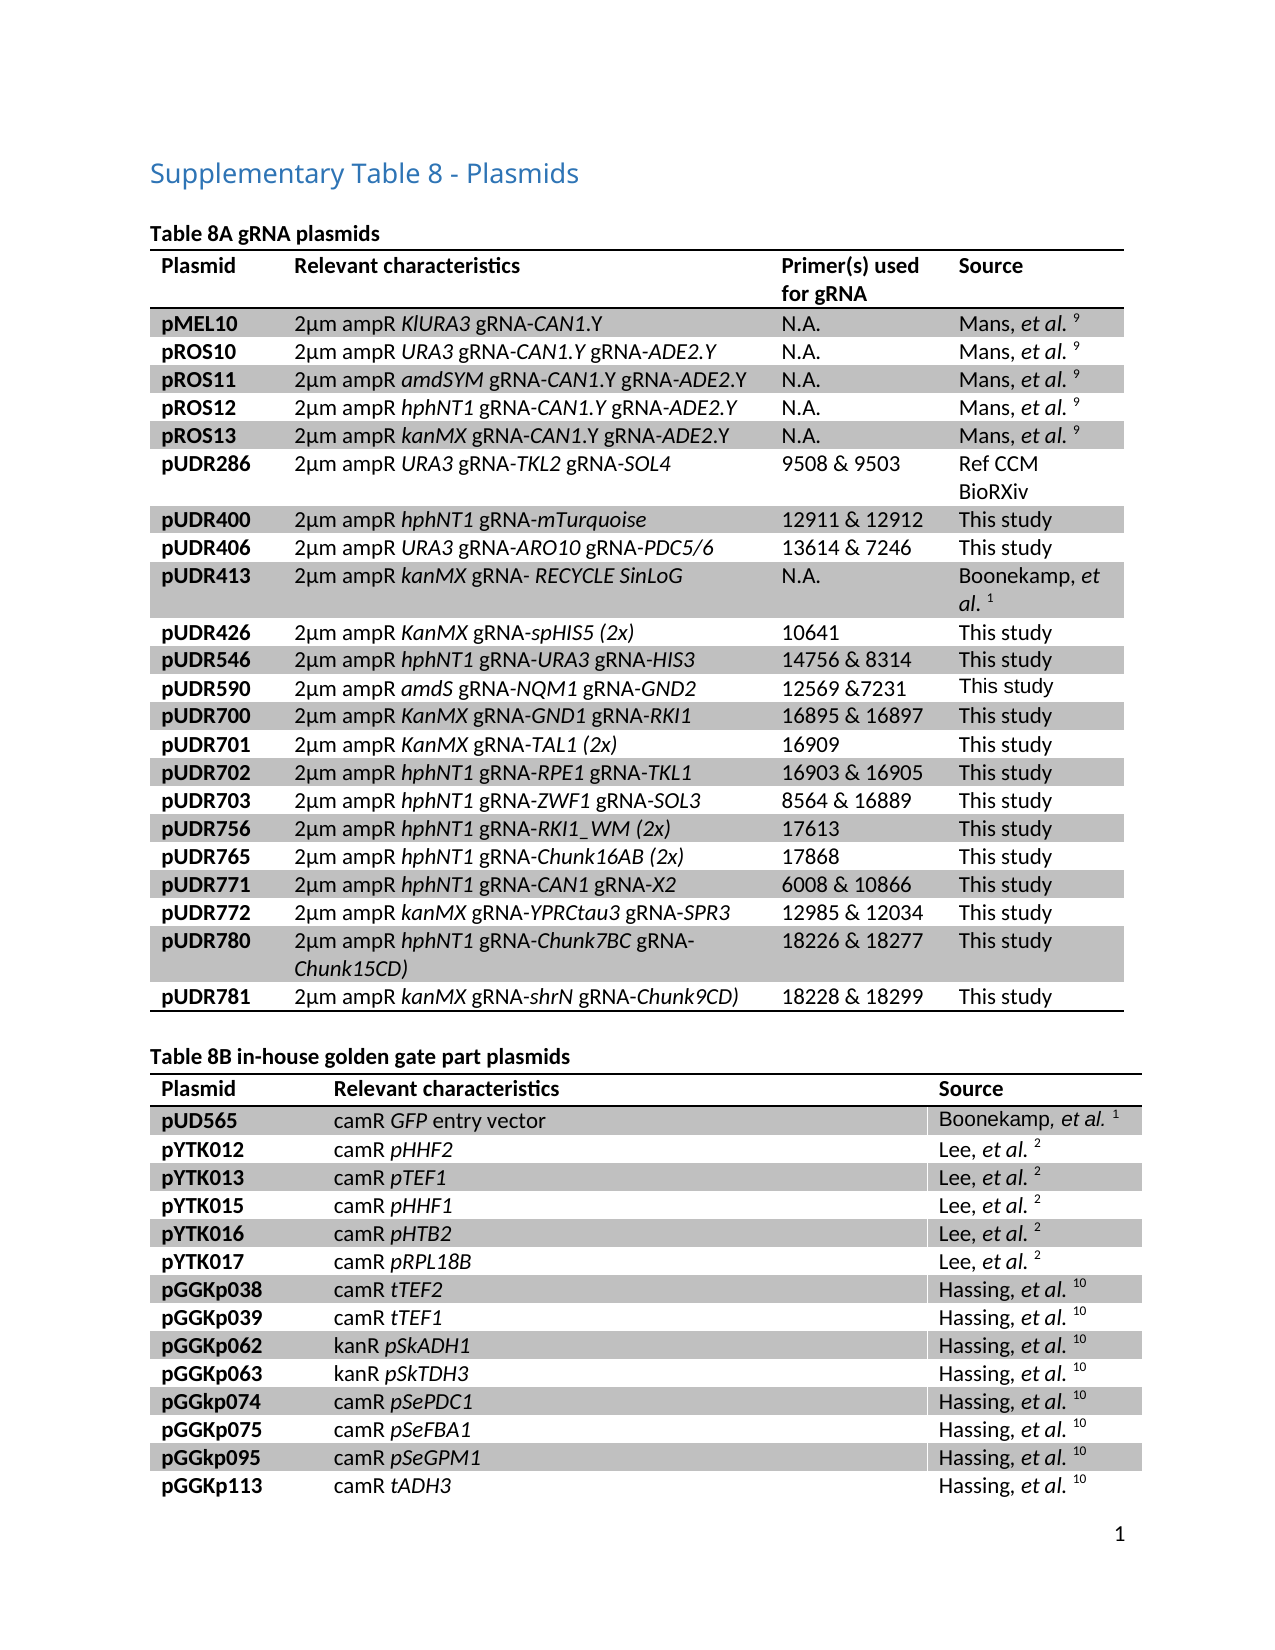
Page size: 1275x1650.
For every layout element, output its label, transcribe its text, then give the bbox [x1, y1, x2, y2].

table_cell pYTK012 [150, 1135, 322, 1163]
table_header Plasmid [150, 1075, 322, 1104]
table_cell camR pHTB2 [322, 1219, 927, 1247]
table_cell Lee, et al. 2 [928, 1191, 1142, 1219]
table_cell N.A. [770, 365, 947, 393]
table_cell Mans, et al. 9 [947, 365, 1124, 393]
table_cell pYTK016 [150, 1219, 322, 1247]
table_cell Lee, et al. 2 [928, 1135, 1142, 1163]
table_cell 2µm ampR KanMX gRNA-GND1 gRNA-RKI1 [283, 702, 770, 730]
table_cell 2µm ampR hphNT1 gRNA-CAN1 gRNA-X2 [283, 870, 770, 898]
table_cell pGGKp113 [150, 1471, 322, 1499]
table_cell 14756 & 8314 [770, 646, 947, 674]
table_cell 2µm ampR KanMX gRNA-spHIS5 (2x) [283, 618, 770, 646]
table_cell camR GFP entry vector [322, 1107, 927, 1135]
table_header Relevant characteristics [283, 251, 770, 307]
table_cell pUDR771 [150, 870, 283, 898]
table_cell 9508 & 9503 [770, 450, 947, 506]
table_cell This study [947, 982, 1124, 1010]
table_cell 10641 [770, 618, 947, 646]
table_cell pUDR286 [150, 450, 283, 506]
table_cell This study [947, 870, 1124, 898]
table_cell 12569 &7231 [770, 674, 947, 702]
table_cell Hassing, et al. 10 [928, 1303, 1142, 1331]
table_cell Hassing, et al. 10 [928, 1443, 1142, 1471]
table_cell This study [947, 506, 1124, 533]
table_cell 2µm ampR hphNT1 gRNA-mTurquoise [283, 506, 770, 533]
table_cell 2μm ampR KlURA3 gRNA-CAN1.Y [283, 309, 770, 337]
table_cell 16909 [770, 730, 947, 758]
table_cell 2µm ampR kanMX gRNA-YPRCtau3 gRNA-SPR3 [283, 898, 770, 926]
table_cell This study [947, 702, 1124, 730]
table_cell Hassing, et al. 10 [928, 1275, 1142, 1303]
table_cell pUDR590 [150, 674, 283, 702]
table_cell Lee, et al. 2 [928, 1163, 1142, 1191]
table_cell 2µm ampR amdS gRNA-NQM1 gRNA-GND2 [283, 674, 770, 702]
table_cell 2µm ampR KanMX gRNA-TAL1 (2x) [283, 730, 770, 758]
table_cell This study [947, 730, 1124, 758]
table_cell 2μm ampR URA3 gRNA-CAN1.Y gRNA-ADE2.Y [283, 338, 770, 365]
table_cell pMEL10 [150, 309, 283, 337]
table_cell camR pRPL18B [322, 1247, 927, 1275]
table_cell 12911 & 12912 [770, 506, 947, 533]
table_cell pGGKp038 [150, 1275, 322, 1303]
table_cell This study [947, 618, 1124, 646]
text Table 8A gRNA plasmids [150, 219, 1125, 247]
table_cell pGGKp039 [150, 1303, 322, 1331]
table_cell N.A. [770, 562, 947, 618]
table_cell pYTK017 [150, 1247, 322, 1275]
table_cell Mans, et al. 9 [947, 421, 1124, 449]
table_cell Mans, et al. 9 [947, 338, 1124, 365]
table_cell pUDR772 [150, 898, 283, 926]
table_cell pUDR426 [150, 618, 283, 646]
table_cell 16895 & 16897 [770, 702, 947, 730]
table_cell camR pHHF1 [322, 1191, 927, 1219]
table_cell This study [947, 814, 1124, 842]
table_cell 2µm ampR URA3 gRNA-TKL2 gRNA-SOL4 [283, 450, 770, 506]
table_cell pUDR781 [150, 982, 283, 1010]
table_cell Hassing, et al. 10 [928, 1331, 1142, 1359]
table_cell pROS10 [150, 338, 283, 365]
table_cell 18228 & 18299 [770, 982, 947, 1010]
table_header Primer(s) used for gRNA [770, 251, 947, 307]
table_cell pYTK015 [150, 1191, 322, 1219]
table_cell camR pHHF2 [322, 1135, 927, 1163]
table_cell camR pSePDC1 [322, 1387, 927, 1415]
table_cell 2µm ampR hphNT1 gRNA-Chunk7BC gRNA-Chunk15CD) [283, 926, 770, 982]
table_cell Lee, et al. 2 [928, 1219, 1142, 1247]
table_cell camR tTEF1 [322, 1303, 927, 1331]
table_cell 13614 & 7246 [770, 534, 947, 562]
table_cell camR tADH3 [322, 1471, 927, 1499]
table_cell N.A. [770, 421, 947, 449]
table_cell This study [947, 926, 1124, 982]
table_cell 2µm ampR kanMX gRNA- RECYCLE SinLoG [283, 562, 770, 618]
table_cell 2µm ampR hphNT1 gRNA-RKI1_WM (2x) [283, 814, 770, 842]
table_cell pUDR700 [150, 702, 283, 730]
table_cell N.A. [770, 394, 947, 421]
table_cell camR pSeGPM1 [322, 1443, 927, 1471]
table_cell pGGKp062 [150, 1331, 322, 1359]
table_cell 8564 & 16889 [770, 786, 947, 814]
table_cell This study [947, 674, 1124, 702]
table_header Source [928, 1075, 1142, 1104]
table_cell pUDR406 [150, 534, 283, 562]
table_cell 12985 & 12034 [770, 898, 947, 926]
table_cell Boonekamp, et al. 1 [928, 1107, 1142, 1135]
table_cell 2μm ampR hphNT1 gRNA-CAN1.Y gRNA-ADE2.Y [283, 394, 770, 421]
table_cell This study [947, 758, 1124, 786]
table_cell 2µm ampR hphNT1 gRNA-RPE1 gRNA-TKL1 [283, 758, 770, 786]
table_cell 17613 [770, 814, 947, 842]
table_cell pUDR400 [150, 506, 283, 533]
table_cell 18226 & 18277 [770, 926, 947, 982]
table_cell pUDR780 [150, 926, 283, 982]
table_cell Lee, et al. 2 [928, 1247, 1142, 1275]
table_cell pUD565 [150, 1107, 322, 1135]
table_cell N.A. [770, 338, 947, 365]
table_cell pUDR701 [150, 730, 283, 758]
table_cell Boonekamp, et al. 1 [947, 562, 1124, 618]
table_cell kanR pSkADH1 [322, 1331, 927, 1359]
table_header Source [947, 251, 1124, 307]
table_cell pROS11 [150, 365, 283, 393]
table_cell camR tTEF2 [322, 1275, 927, 1303]
table_cell pUDR765 [150, 842, 283, 870]
table_cell Mans, et al. 9 [947, 309, 1124, 337]
table_cell 2µm ampR hphNT1 gRNA-Chunk16AB (2x) [283, 842, 770, 870]
table_cell pUDR756 [150, 814, 283, 842]
table_cell 6008 & 10866 [770, 870, 947, 898]
table_cell 2µm ampR hphNT1 gRNA-URA3 gRNA-HIS3 [283, 646, 770, 674]
table_cell pUDR703 [150, 786, 283, 814]
table_cell This study [947, 786, 1124, 814]
table_cell 2µm ampR kanMX gRNA-shrN gRNA-Chunk9CD) [283, 982, 770, 1010]
table_cell Hassing, et al. 10 [928, 1471, 1142, 1499]
table_cell camR pTEF1 [322, 1163, 927, 1191]
table_cell 2µm ampR hphNT1 gRNA-ZWF1 gRNA-SOL3 [283, 786, 770, 814]
table_cell 17868 [770, 842, 947, 870]
table_cell Ref CCM BioRXiv [947, 450, 1124, 506]
table_cell kanR pSkTDH3 [322, 1359, 927, 1387]
subtitle Supplementary Table 8 - Plasmids [150, 154, 1125, 191]
table_cell pROS13 [150, 421, 283, 449]
table_cell pUDR413 [150, 562, 283, 618]
table_cell pGGkp095 [150, 1443, 322, 1471]
table_cell pUDR546 [150, 646, 283, 674]
table_cell pGGKp063 [150, 1359, 322, 1387]
table_cell pROS12 [150, 394, 283, 421]
table_cell pGGKp075 [150, 1415, 322, 1443]
table_cell Hassing, et al. 10 [928, 1415, 1142, 1443]
table_cell This study [947, 898, 1124, 926]
table_cell 16903 & 16905 [770, 758, 947, 786]
table_cell 2μm ampR amdSYM gRNA-CAN1.Y gRNA-ADE2.Y [283, 365, 770, 393]
table_header Relevant characteristics [322, 1075, 927, 1104]
text Table 8B in-house golden gate part plasmids [150, 1042, 1125, 1070]
table_header Plasmid [150, 251, 283, 307]
table_cell pUDR702 [150, 758, 283, 786]
table_cell camR pSeFBA1 [322, 1415, 927, 1443]
table_cell 2μm ampR kanMX gRNA-CAN1.Y gRNA-ADE2.Y [283, 421, 770, 449]
table_cell Hassing, et al. 10 [928, 1387, 1142, 1415]
table_cell This study [947, 646, 1124, 674]
table_cell pGGkp074 [150, 1387, 322, 1415]
table_cell Hassing, et al. 10 [928, 1359, 1142, 1387]
table_cell 2µm ampR URA3 gRNA-ARO10 gRNA-PDC5/6 [283, 534, 770, 562]
table_cell This study [947, 534, 1124, 562]
table_cell Mans, et al. 9 [947, 394, 1124, 421]
table_cell This study [947, 842, 1124, 870]
table_cell N.A. [770, 309, 947, 337]
table_cell pYTK013 [150, 1163, 322, 1191]
